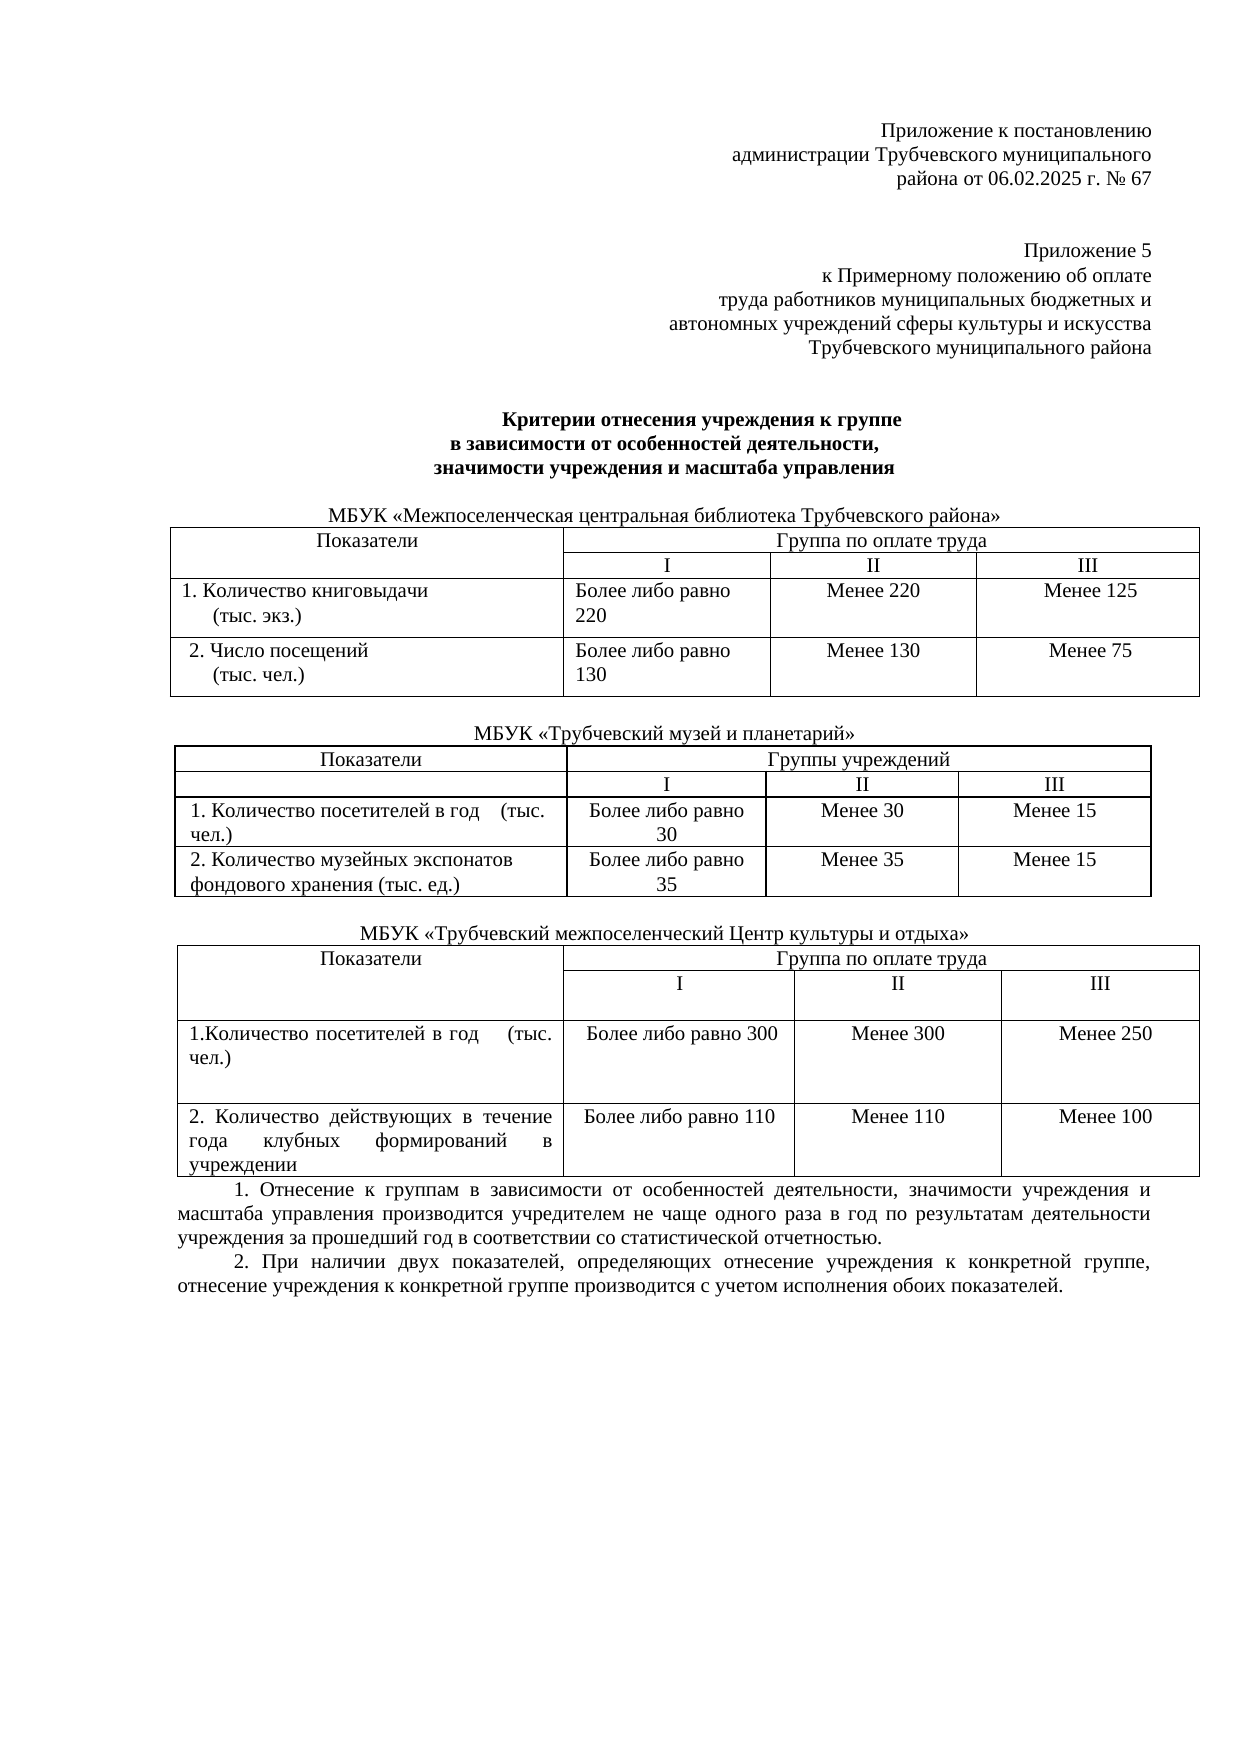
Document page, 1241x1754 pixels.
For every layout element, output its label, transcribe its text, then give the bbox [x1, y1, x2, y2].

text 2. При наличии двух показателей, определяющих отнесение учреждения к конкретной группе, отнесение учреждения к конкретной группе производится с учетом исполнения обоих показателей. [177, 1249, 1152, 1297]
table_header Группы учреждений [568, 747, 1150, 771]
table_cell II [771, 553, 976, 577]
table_cell Менее 125 [977, 579, 1199, 637]
table_cell Более либо равно 300 [564, 1021, 794, 1103]
table_header Показатели [176, 747, 566, 771]
table_cell I [564, 553, 770, 577]
table_cell Менее 100 [1002, 1104, 1199, 1176]
table_cell III [1002, 971, 1199, 1019]
text Приложение к постановлению администрации Трубчевского муниципального района от 06.02.2025 г. № 67 [693, 118, 1152, 190]
title значимости учреждения и масштаба управления [177, 455, 1152, 479]
table_cell Менее 15 [959, 798, 1150, 846]
table_cell III [977, 553, 1199, 577]
table_cell Менее 15 [959, 847, 1150, 896]
table_header Показатели [171, 528, 563, 577]
table_header Группа по оплате труда [564, 528, 1199, 552]
text Приложение 5 [693, 238, 1152, 262]
table_cell [176, 772, 566, 796]
table_cell II [795, 971, 1001, 1019]
table_cell Более либо равно 110 [564, 1104, 794, 1176]
table_cell II [767, 772, 958, 796]
table_cell Менее 130 [771, 638, 976, 696]
table_cell Более либо равно 35 [568, 847, 765, 896]
table_cell Менее 30 [767, 798, 958, 846]
table_cell I [568, 772, 765, 796]
text МБУК «Межпоселенческая центральная библиотека Трубчевского района» [177, 503, 1152, 527]
table_cell 2. Число посещений (тыс. чел.) [171, 638, 563, 696]
table_cell 1. Количество посетителей в год (тыс. чел.) [176, 798, 566, 846]
text МБУК «Трубчевский межпоселенческий Центр культуры и отдыха» [177, 921, 1152, 945]
text МБУК «Трубчевский музей и планетарий» [177, 721, 1152, 745]
table_cell Менее 220 [771, 579, 976, 637]
table_cell Менее 35 [767, 847, 958, 896]
table_header Показатели [178, 946, 563, 1019]
text труда работников муниципальных бюджетных и автономных учреждений сферы культуры и искусства Трубчевского муниципального района [620, 287, 1152, 359]
table_cell III [959, 772, 1150, 796]
text 1. Отнесение к группам в зависимости от особенностей деятельности, значимости учреждения и масштаба управления производится учредителем не чаще одного раза в год по результатам деятельности учреждения за прошедший год в соответствии со статистической отчетностью. [177, 1177, 1152, 1249]
table_cell 1. Количество книговыдачи (тыс. экз.) [171, 579, 563, 637]
table_cell 1.Количество посетителей в год (тыс. чел.) [178, 1021, 563, 1103]
table_cell Более либо равно 130 [564, 638, 770, 696]
table_cell 2. Количество действующих в течение года клубных формирований в учреждении [178, 1104, 563, 1176]
table_cell Менее 250 [1002, 1021, 1199, 1103]
table_cell Менее 75 [977, 638, 1199, 696]
title в зависимости от особенностей деятельности, [177, 431, 1152, 455]
table_cell Менее 110 [795, 1104, 1001, 1176]
table_cell Более либо равно 30 [568, 798, 765, 846]
text к Примерному положению об оплате [693, 262, 1152, 287]
table_cell Менее 300 [795, 1021, 1001, 1103]
table_cell Более либо равно 220 [564, 579, 770, 637]
table_cell 2. Количество музейных экспонатов фондового хранения (тыс. ед.) [176, 847, 566, 896]
table_header Группа по оплате труда [564, 946, 1199, 970]
table_cell I [564, 971, 794, 1019]
text Критерии отнесения учреждения к группе [177, 407, 1152, 431]
